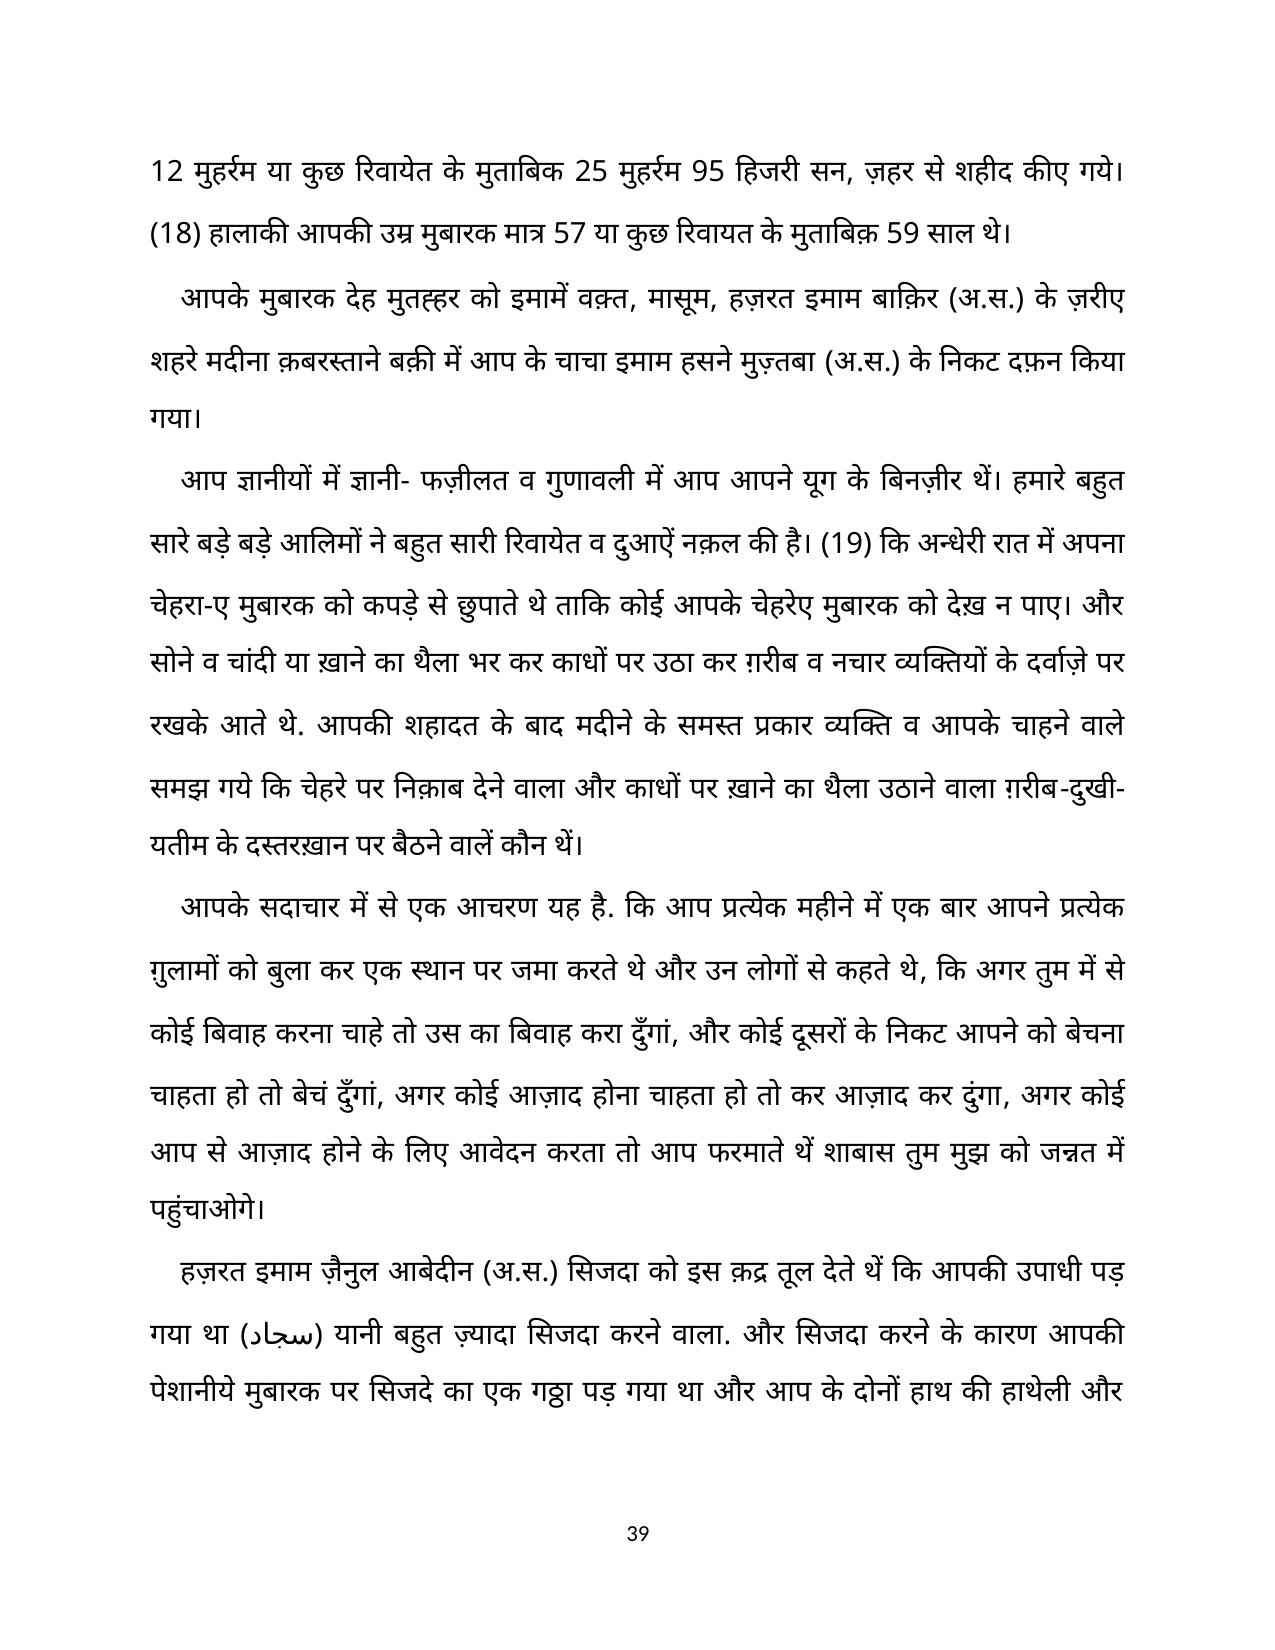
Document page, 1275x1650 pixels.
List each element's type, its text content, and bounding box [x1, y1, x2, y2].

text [150, 150, 1125, 256]
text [150, 1251, 1125, 1413]
text आपके सदाचार में से एक आचरण यह है. कि आप प्रत्येक महीने में एक बार आपने प्रत्येक ग़ुलामों को बुला कर एक स्थान पर जमा करते थे और उन लोगों से कहते थे, कि अगर तुम में से कोई बिवाह करना चाहे तो उस का बिवाह करा दुँगां, और कोई दूसरों के निकट आपने को बेचना चाहता हो तो बेचं दुँगां, अगर कोई आज़ाद होना चाहता हो तो कर आज़ाद कर दुंगा, अगर कोई आप से आज़ाद होने के लिए आवेदन करता तो आप फरमाते थें शाबास तुम मुझ को जन्नत में पहुंचाओगे। [150, 886, 1125, 1232]
text आपके मुबारक देह मुतह्हर को इमामें वक़्त, मासूम, हज़रत इमाम बाक़िर (अ.स.) के ज़रीए शहरे मदीना क़बरस्ताने बक़ी में आप के चाचा इमाम हसने मुज़्तबा (अ.स.) के निकट दफ़न किया गया। [150, 277, 1125, 440]
text आप ज्ञानीयों में ज्ञानी- फज़ीलत व गुणावली में आप आपने यूग के बिनज़ीर थें। हमारे बहुत सारे बड़े बड़े आलिमों ने बहुत सारी रिवायेत व दुआऐं नक़ल की है। (19) कि अन्धेरी रात में अपना चेहरा-ए मुबारक को कपड़े से छुपाते थे ताकि कोई आपके चेहरेए मुबारक को देख़ न पाए। और सोने व चांदी या ख़ाने का थैला भर कर काधों पर उठा कर ग़रीब व नचार व्यक्तियों के दर्वाज़े पर रखके आते थे. आपकी शहादत के बाद मदीने के समस्त प्रकार व्यक्ति व आपके चाहने वाले समझ गये कि चेहरे पर निक़ाब देने वाला और काधों पर ख़ाने का थैला उठाने वाला ग़रीब-दुखी-यतीम के दस्तरख़ान पर बैठने वालें कौन थें। [150, 459, 1125, 867]
